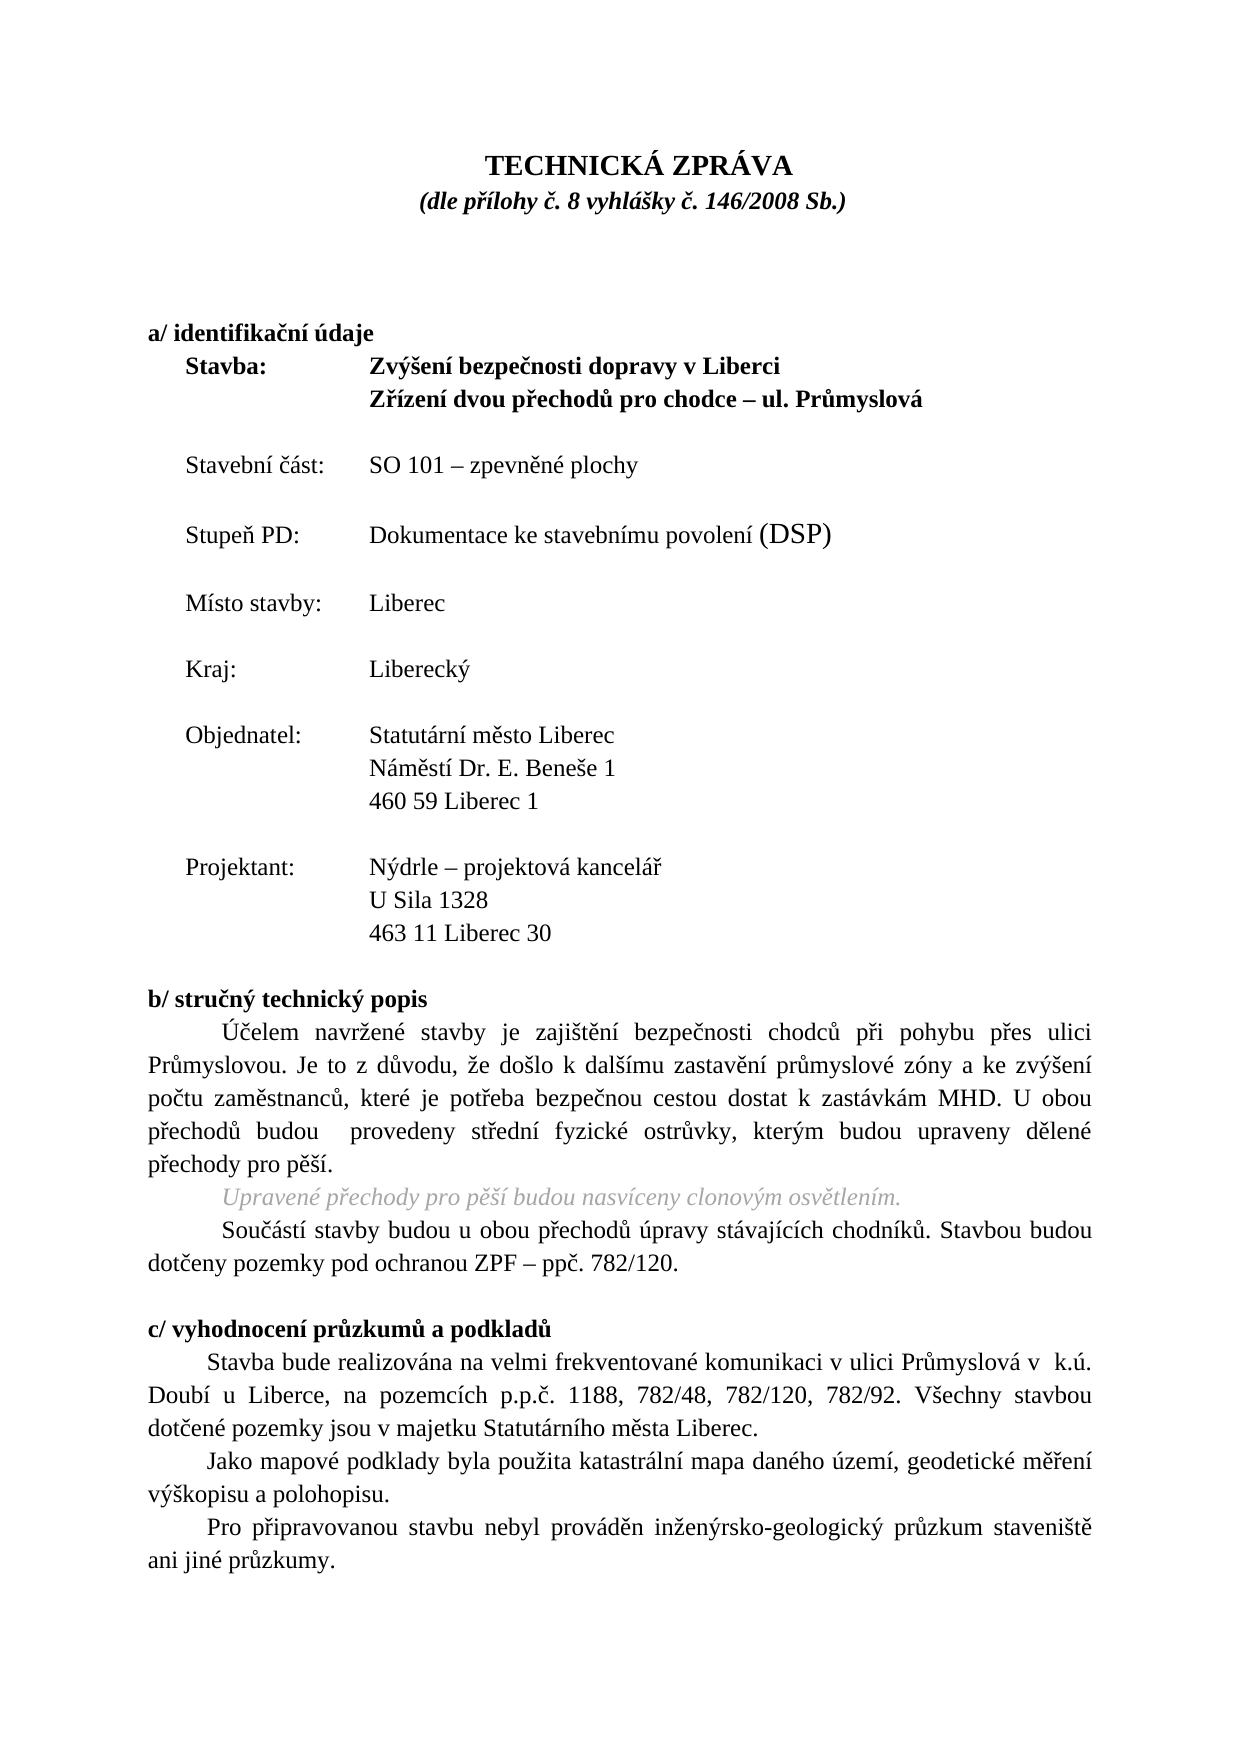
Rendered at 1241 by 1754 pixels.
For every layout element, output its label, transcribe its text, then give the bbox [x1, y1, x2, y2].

text Pro připravovanou stavbu nebyl prováděn inženýrsko-geologický průzkum staveniště ani jiné průzkumy. [148, 1512, 1093, 1574]
text Stavba: Zvýšení bezpečnosti dopravy v Liberci [185, 351, 1093, 380]
text TECHNICKÁ ZPRÁVA [185, 148, 1093, 181]
text 460 59 Liberec 1 [185, 786, 1093, 815]
text Stavba bude realizována na velmi frekventované komunikaci v ulici Průmyslová v k.ú. Doubí u Liberce, na pozemcích p.p.č. 1188, 782/48, 782/120, 782/92. Všechny stavbou dotčené pozemky jsou v majetku Statutárního města Liberec. [148, 1347, 1093, 1442]
text Účelem navržené stavby je zajištění bezpečnosti chodců při pohybu přes ulici Průmyslovou. Je to z důvodu, že došlo k dalšímu zastavění průmyslové zóny a ke zvýšení počtu zaměstnanců, které je potřeba bezpečnou cestou dostat k zastávkám MHD. U obou přechodů budou provedeny střední fyzické ostrůvky, kterým budou upraveny dělené přechody pro pěší. [148, 1017, 1093, 1178]
text Místo stavby: Liberec [185, 588, 1093, 617]
text Kraj: Liberecký [185, 654, 1093, 683]
text U Sila 1328 [185, 885, 1093, 914]
text Upravené přechody pro pěší budou nasvíceny clonovým osvětlením. [148, 1182, 1093, 1211]
text Projektant: Nýdrle – projektová kancelář [185, 852, 1093, 881]
text a/ identifikační údaje [148, 318, 1093, 347]
text b/ stručný technický popis [148, 984, 1093, 1013]
text Jako mapové podklady byla použita katastrální mapa daného území, geodetické měření výškopisu a polohopisu. [148, 1446, 1093, 1508]
text Zřízení dvou přechodů pro chodce – ul. Průmyslová [369, 384, 1093, 413]
text Součástí stavby budou u obou přechodů úpravy stávajících chodníků. Stavbou budou dotčeny pozemky pod ochranou ZPF – ppč. 782/120. [148, 1215, 1093, 1277]
text (dle přílohy č. 8 vyhlášky č. 146/2008 Sb.) [369, 186, 1093, 215]
text Stavební část: SO 101 – zpevněné plochy [185, 450, 1093, 479]
text 463 11 Liberec 30 [185, 918, 1093, 947]
text Objednatel: Statutární město Liberec [148, 720, 1093, 749]
text Stupeň PD: Dokumentace ke stavebnímu povolení (DSP) [185, 516, 1093, 550]
text Náměstí Dr. E. Beneše 1 [185, 753, 1093, 782]
text c/ vyhodnocení průzkumů a podkladů [148, 1314, 1093, 1343]
